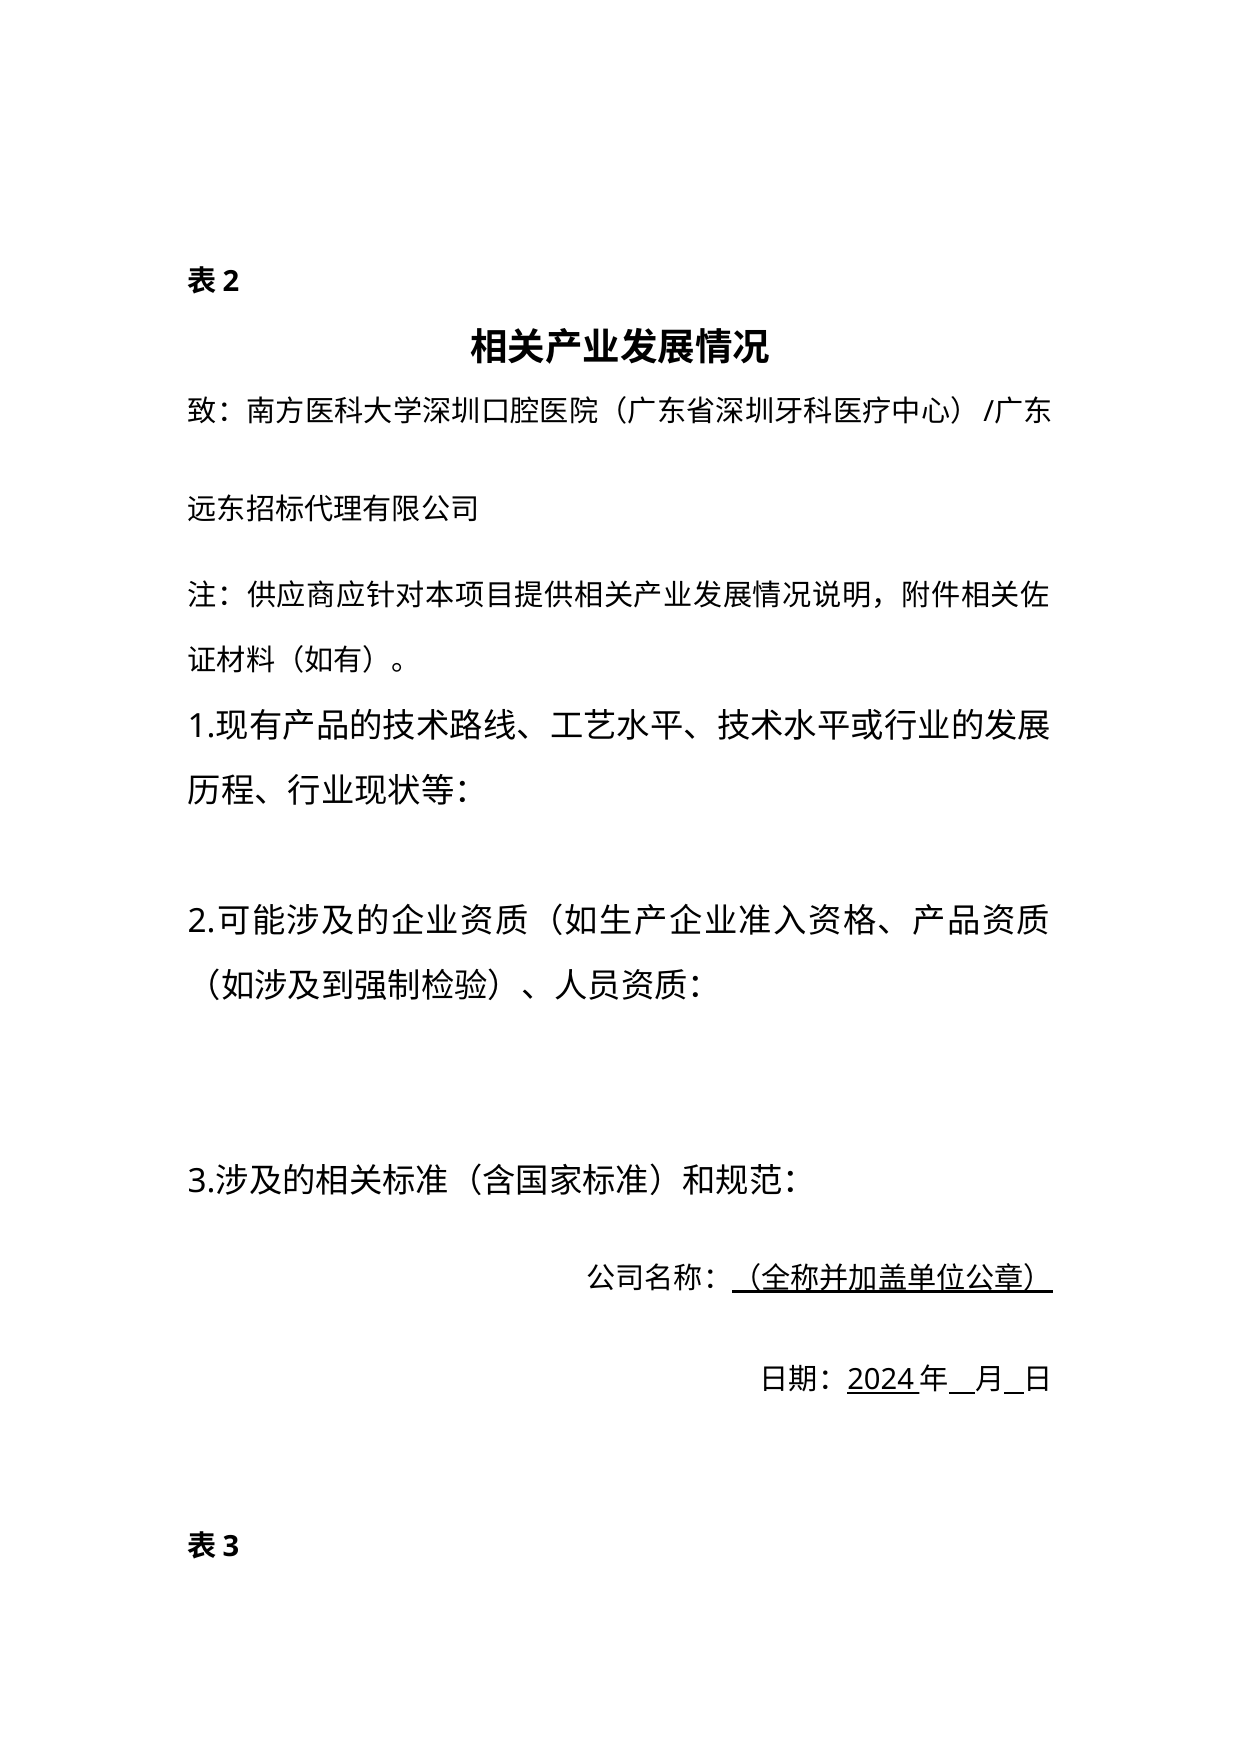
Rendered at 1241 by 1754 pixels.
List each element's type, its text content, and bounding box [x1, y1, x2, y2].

text 表2 [187, 247, 1053, 312]
text 致：南方医科大学深圳口腔医院（广东省深圳牙科医疗中心）/广东远东招标代理有限公司 [187, 377, 1053, 539]
text 1.现有产品的技术路线、工艺水平、技术水平或行业的发展历程、行业现状等： [187, 690, 1053, 820]
text 相关产业发展情况 [187, 312, 1053, 377]
text 注：供应商应针对本项目提供相关产业发展情况说明，附件相关佐证材料（如有）。 [187, 560, 1053, 690]
text 2.可能涉及的企业资质（如生产企业准入资格、产品资质（如涉及到强制检验）、人员资质： [187, 885, 1053, 1015]
text 表3 [187, 1511, 1053, 1576]
text 公司名称：（全称并加盖单位公章） [187, 1243, 1053, 1308]
text 3.涉及的相关标准（含国家标准）和规范： [187, 1145, 1053, 1210]
text 日期：2024年 月 日 [187, 1345, 1053, 1410]
